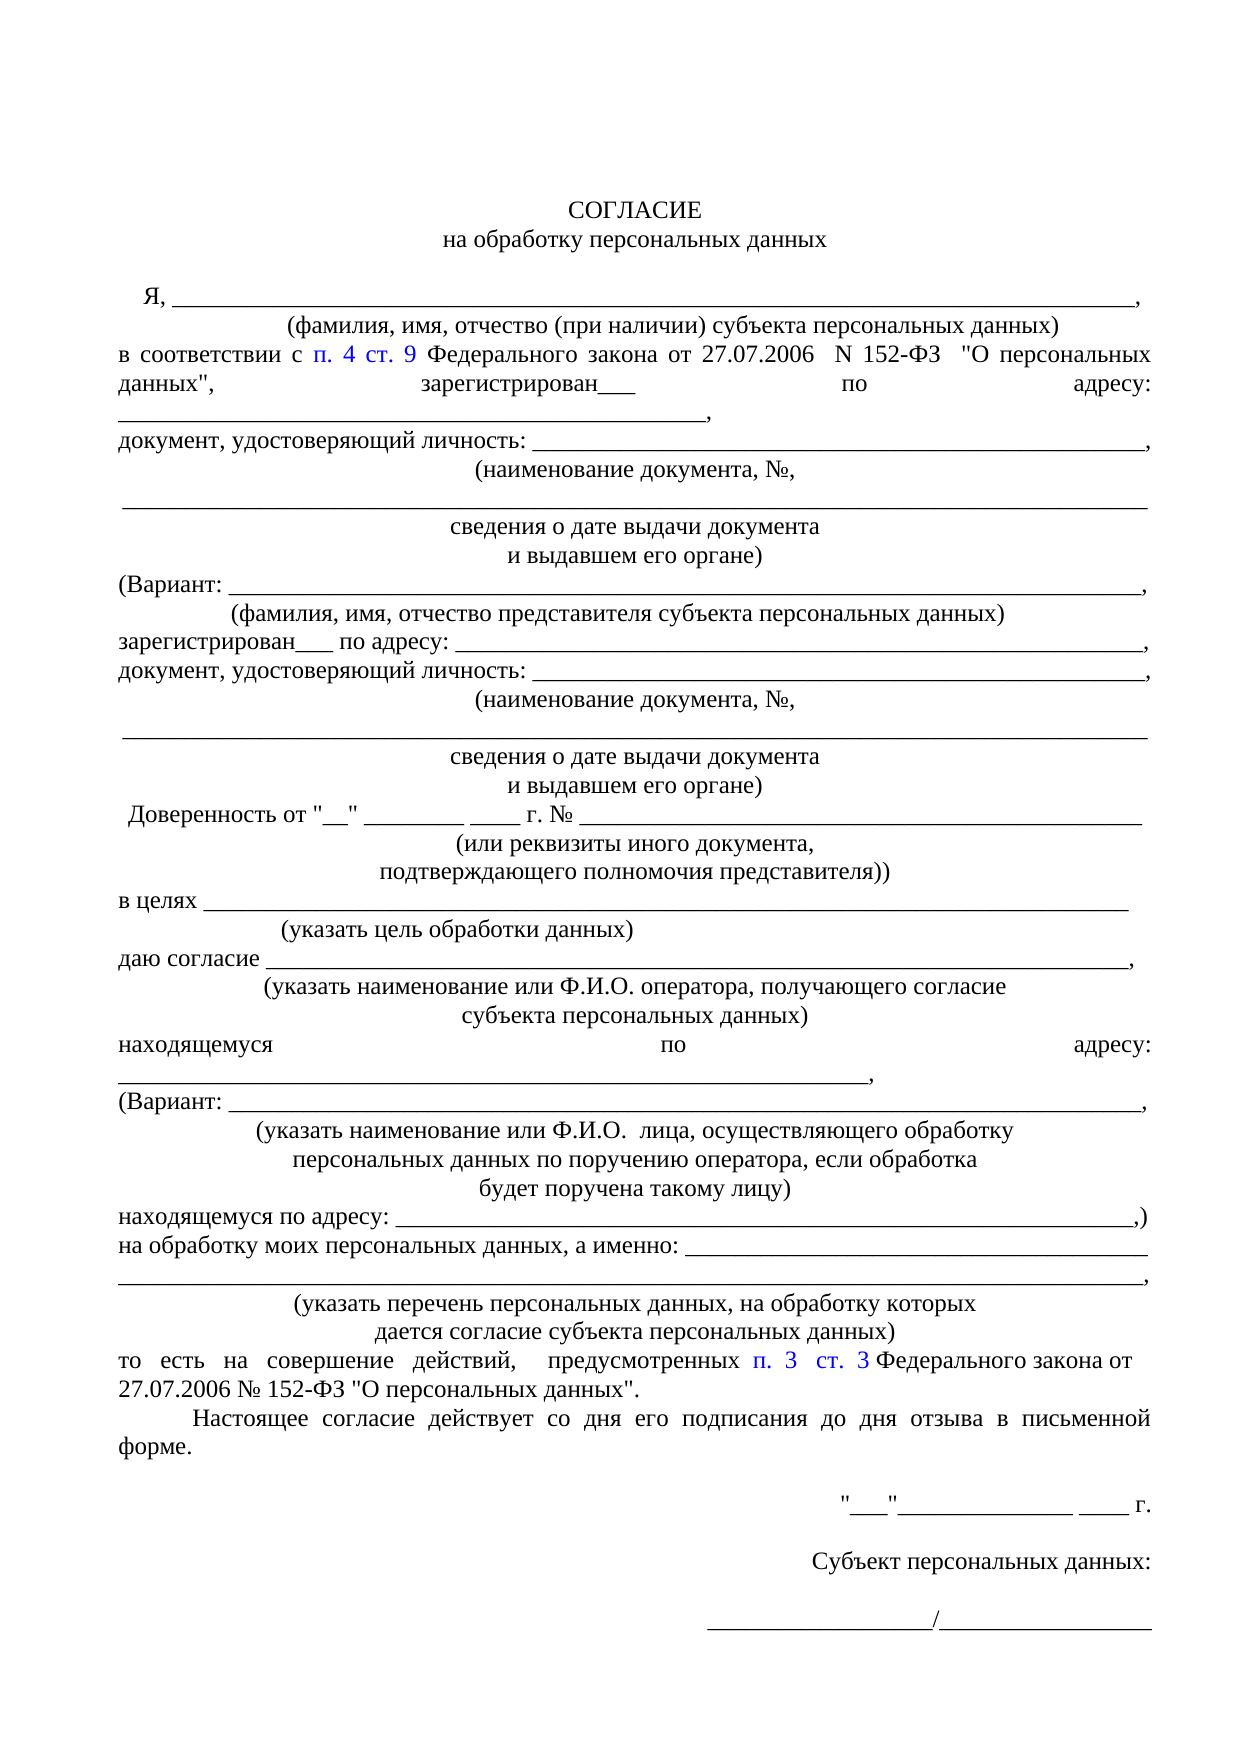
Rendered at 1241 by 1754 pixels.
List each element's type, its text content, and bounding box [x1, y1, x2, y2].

text подтверждающего полномочия представителя)) [118, 856, 1152, 885]
text (Вариант: _________________________________________________________________________, [118, 1086, 1152, 1115]
text (указать перечень персональных данных, на обработку которых [118, 1288, 1152, 1316]
text на обработку моих персональных данных, а именно: _____________________________________ [118, 1230, 1152, 1259]
text (указать цель обработки данных) [118, 914, 1152, 943]
text __________________________________________________________________________________ [118, 713, 1152, 741]
text "___"______________ ____ г. [118, 1489, 1152, 1518]
text (фамилия, имя, отчество представителя субъекта персональных данных) [118, 598, 1152, 626]
text (наименование документа, №, [118, 684, 1152, 713]
text даю согласие _____________________________________________________________________, [118, 943, 1152, 971]
text Субъект персональных данных: [118, 1546, 1152, 1575]
text сведения о дате выдачи документа [118, 741, 1152, 770]
text (указать наименование или Ф.И.О. лица, осуществляющего обработку [118, 1115, 1152, 1144]
text будет поручена такому лицу) [118, 1173, 1152, 1201]
text Доверенность от "__" ________ ____ г. № _____________________________________________ (или реквизиты иного документа, [118, 799, 1152, 856]
text СОГЛАСИЕ [118, 195, 1152, 224]
text __________________________________________________________________________________ [118, 483, 1152, 511]
text __________________/_________________ [118, 1604, 1152, 1633]
text в соответствии с п. 4 ст. 9 Федерального закона от 27.07.2006 N 152-ФЗ "О персональных данных", зарегистрирован___ по адресу: _______________________________________________, [118, 339, 1152, 425]
text персональных данных по поручению оператора, если обработка [118, 1144, 1152, 1173]
text и выдавшем его органе) [118, 770, 1152, 799]
text в целях __________________________________________________________________________ [118, 885, 1152, 914]
text субъекта персональных данных) [118, 1000, 1152, 1029]
text то есть на совершение действий, предусмотренных п. 3 ст. 3 Федерального закона от 27.07.2006 № 152-ФЗ "О персональных данных". [118, 1345, 1152, 1403]
text (фамилия, имя, отчество (при наличии) субъекта персональных данных) [118, 310, 1152, 339]
text документ, удостоверяющий личность: _________________________________________________, [118, 425, 1152, 454]
text документ, удостоверяющий личность: _________________________________________________, [118, 655, 1152, 684]
text дается согласие субъекта персональных данных) [118, 1316, 1152, 1345]
text находящемуся по адресу: ____________________________________________________________, [118, 1029, 1152, 1086]
text сведения о дате выдачи документа [118, 511, 1152, 540]
text (Вариант: _________________________________________________________________________, [118, 569, 1152, 598]
text __________________________________________________________________________________, [118, 1259, 1152, 1288]
text (указать наименование или Ф.И.О. оператора, получающего согласие [118, 971, 1152, 1000]
text Настоящее согласие действует со дня его подписания до дня отзыва в письменной форме. [118, 1403, 1152, 1460]
text зарегистрирован___ по адресу: _______________________________________________________, [118, 626, 1152, 655]
text (наименование документа, №, [118, 454, 1152, 483]
text на обработку персональных данных [118, 224, 1152, 253]
text Я, _____________________________________________________________________________, [118, 281, 1152, 310]
text и выдавшем его органе) [118, 540, 1152, 569]
text находящемуся по адресу: ___________________________________________________________,) [118, 1201, 1152, 1230]
